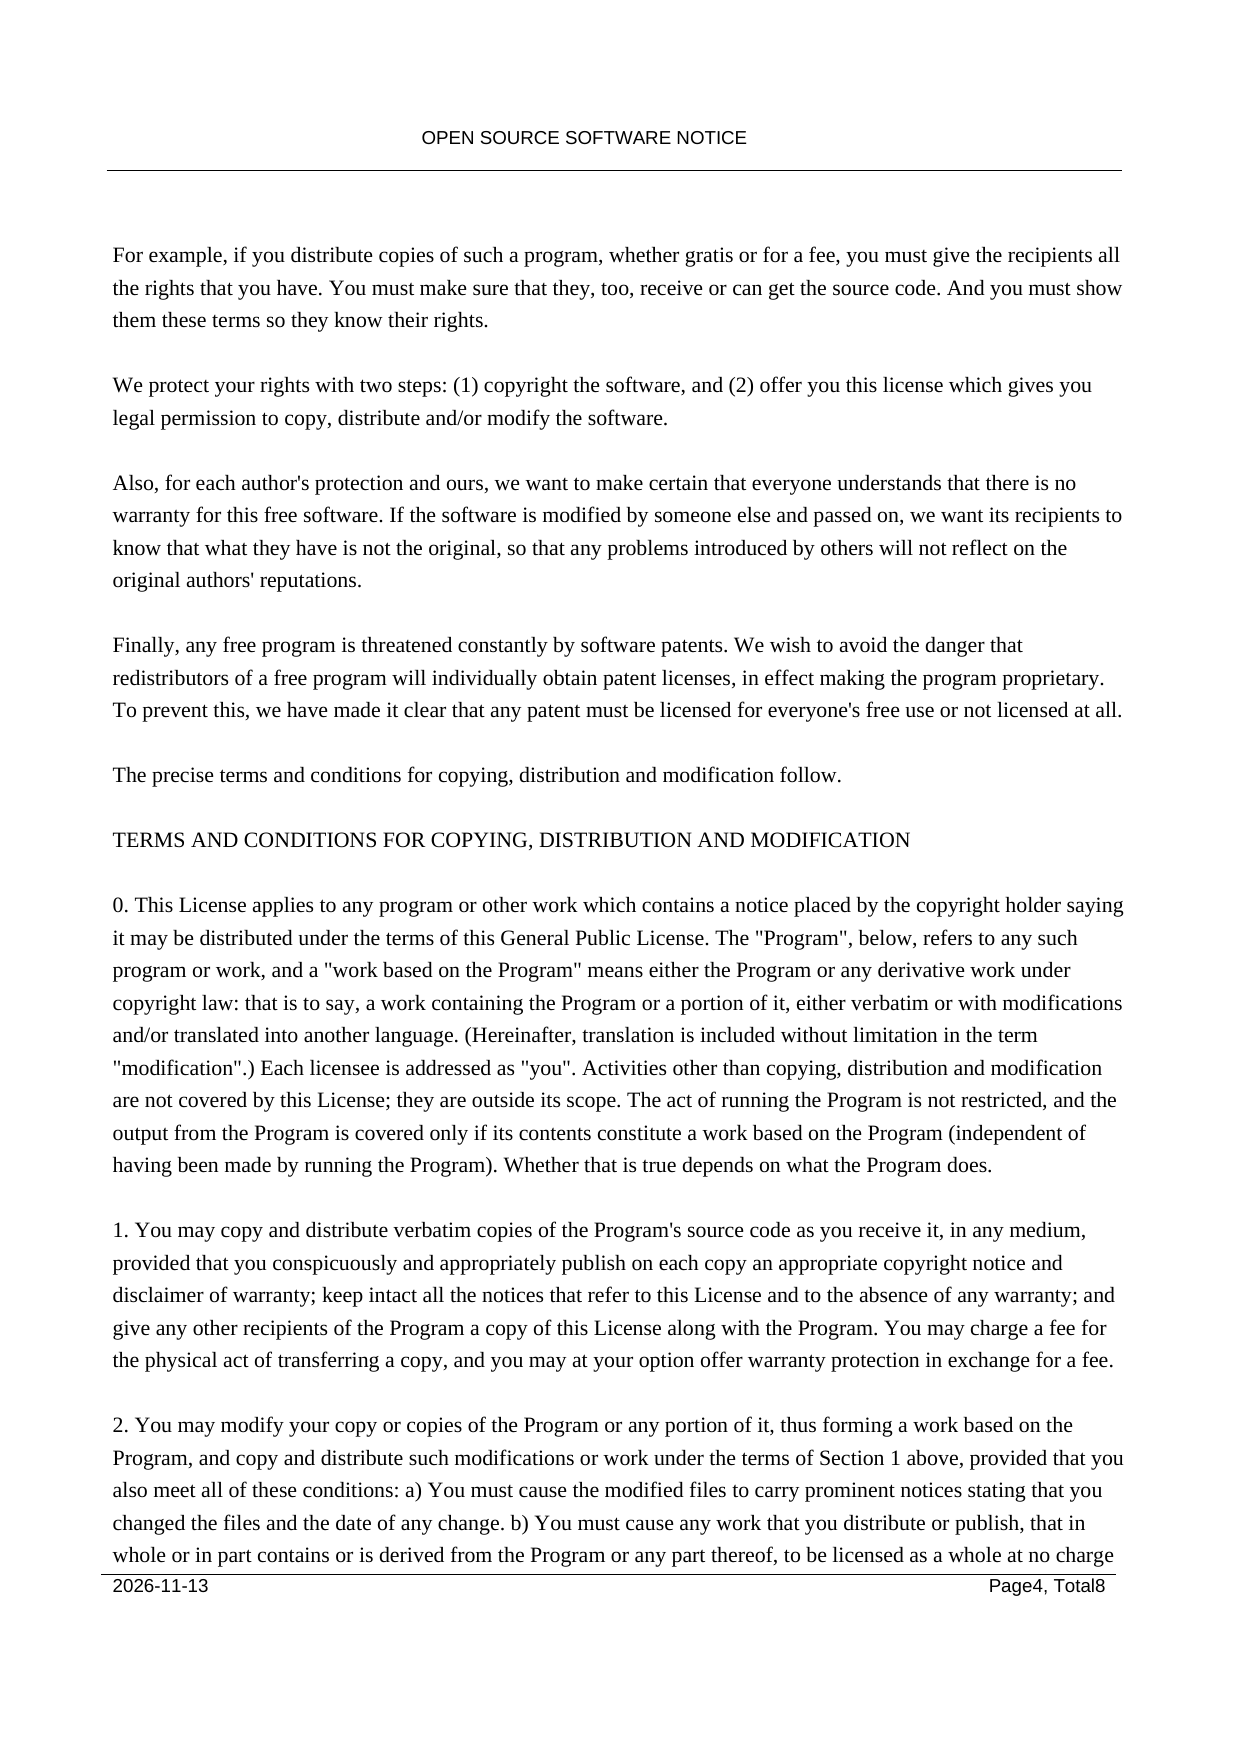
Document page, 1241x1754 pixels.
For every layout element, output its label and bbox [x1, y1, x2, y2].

text [112, 206, 1128, 1571]
